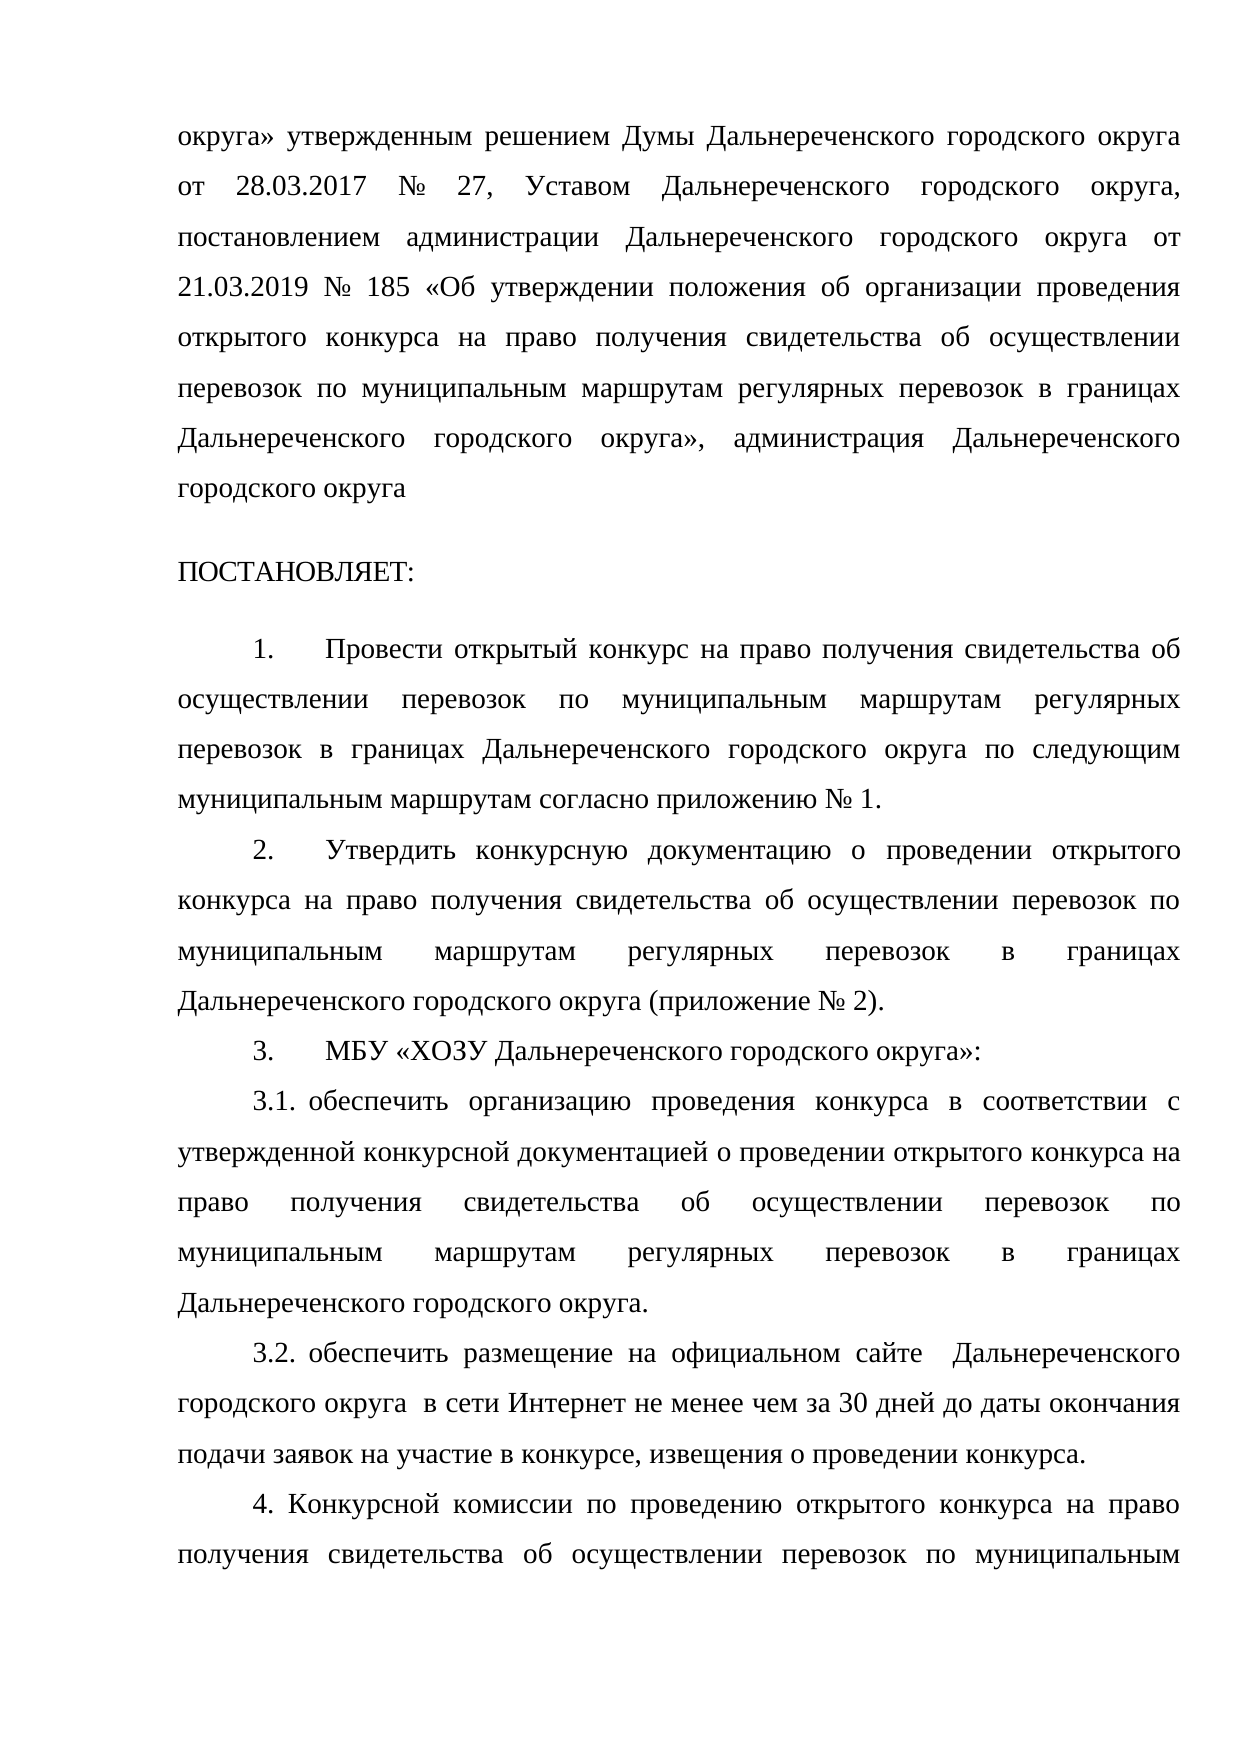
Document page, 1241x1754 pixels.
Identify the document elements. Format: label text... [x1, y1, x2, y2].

text ПОСТАНОВЛЯЕТ: [177, 554, 1181, 587]
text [177, 1486, 1181, 1570]
list Утвердить конкурсную документацию о проведении открытого конкурса на право получения свидетельства об осуществлении перевозок по муниципальным маршрутам регулярных перевозок в границах Дальнереченского городского округа (приложение № 2). [177, 832, 1181, 1016]
list обеспечить организацию проведения конкурса в соответствии с утвержденной конкурсной документацией о проведении открытого конкурса на право получения свидетельства об осуществлении перевозок по муниципальным маршрутам регулярных перевозок в границах Дальнереченского городского округа. [177, 1083, 1181, 1318]
list обеспечить размещение на официальном сайте Дальнереченского городского округа в сети Интернет не менее чем за 30 дней до даты окончания подачи заявок на участие в конкурсе, извещения о проведении конкурса. [177, 1335, 1181, 1469]
list Провести открытый конкурс на право получения свидетельства об осуществлении перевозок по муниципальным маршрутам регулярных перевозок в границах Дальнереченского городского округа по следующим муниципальным маршрутам согласно приложению № 1. [177, 631, 1181, 815]
list МБУ «ХОЗУ Дальнереченского городского округа»: [177, 1033, 1181, 1067]
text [177, 118, 1181, 504]
